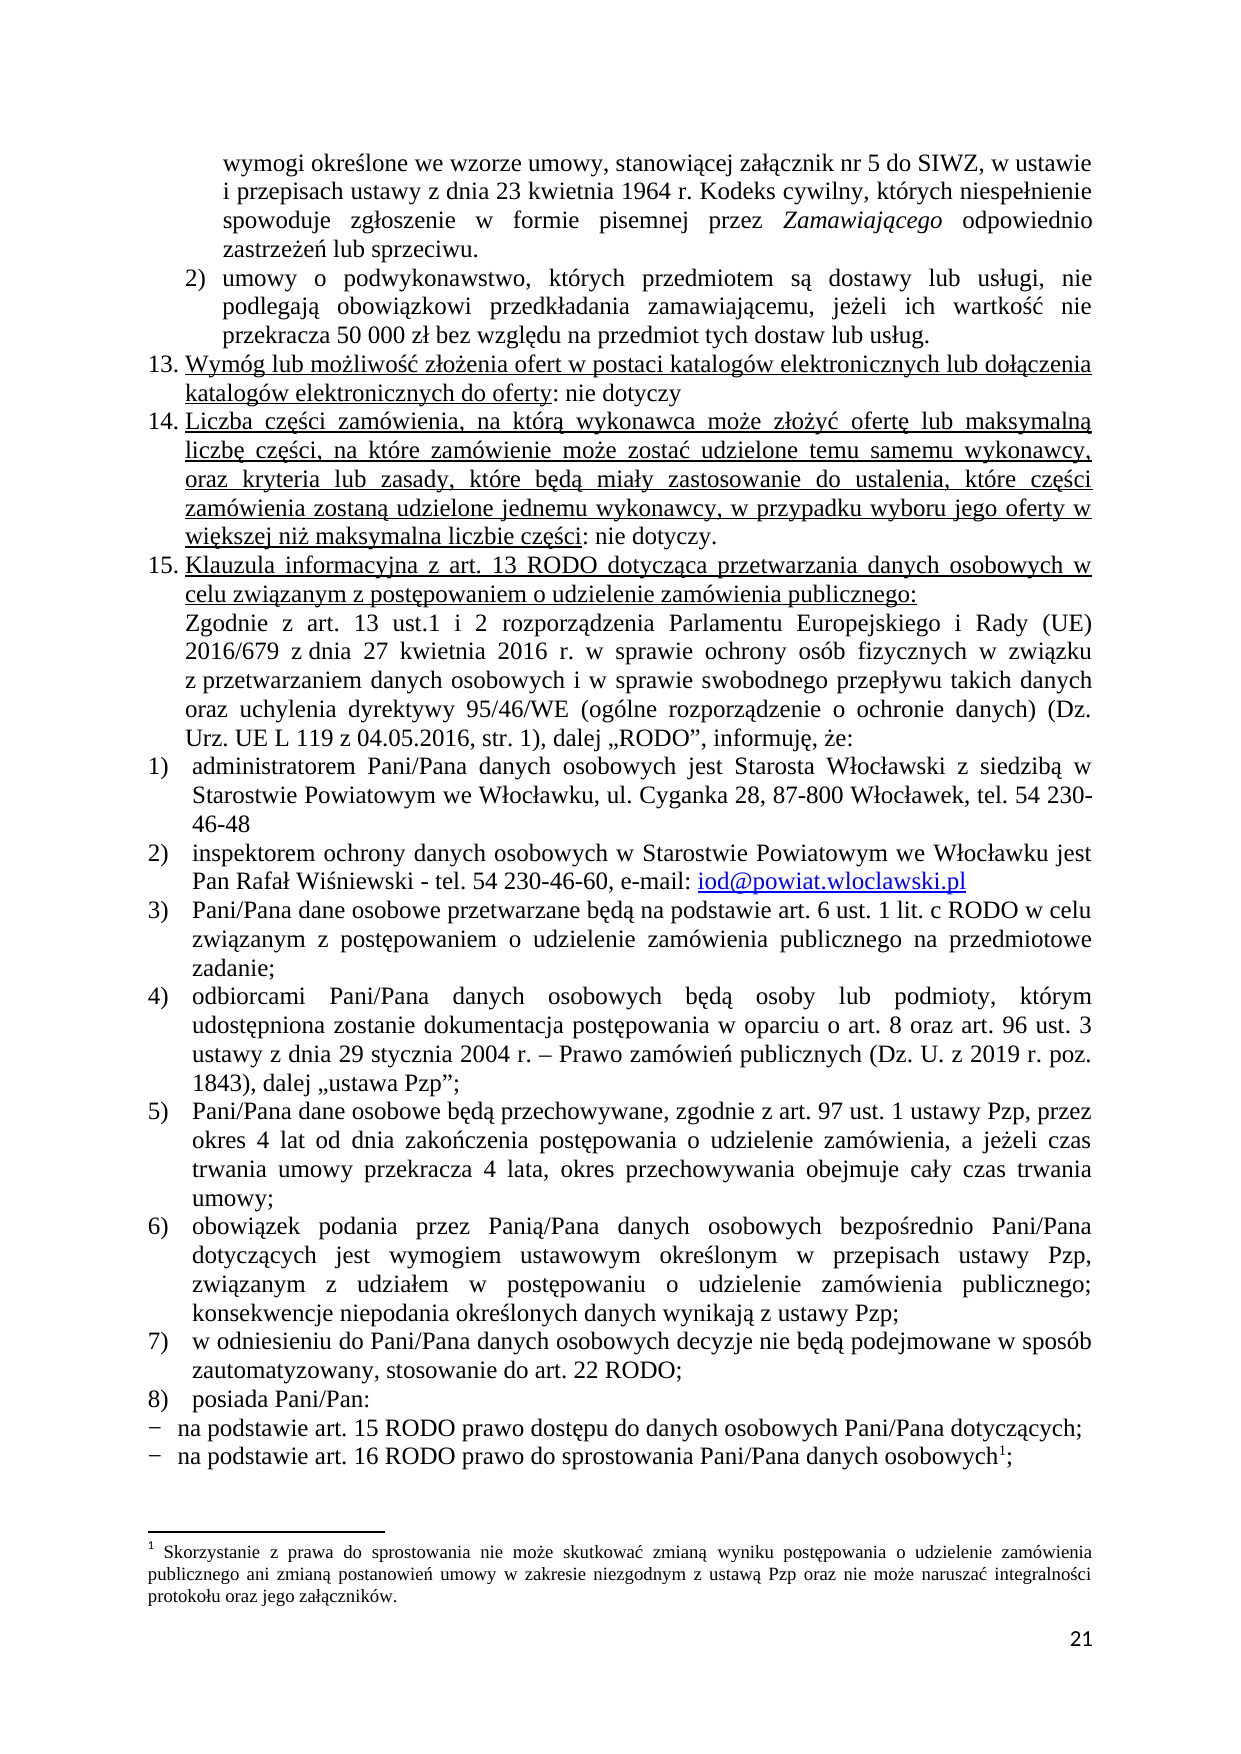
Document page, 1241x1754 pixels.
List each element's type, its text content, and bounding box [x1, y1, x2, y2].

list Liczba części zamówienia, na którą wykonawca może złożyć ofertę lub maksymalną liczbę części, na które zamówienie może zostać udzielone temu samemu wykonawcy, oraz kryteria lub zasady, które będą miały zastosowanie do ustalenia, które części zamówienia zostaną udzielone jednemu wykonawcy, w przypadku wyboru jego oferty w większej niż maksymalna liczbie części: nie dotyczy. [148, 406, 1093, 550]
list w odniesieniu do Pani/Pana danych osobowych decyzje nie będą podejmowane w sposób zautomatyzowany, stosowanie do art. 22 RODO; [148, 1326, 1093, 1384]
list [185, 148, 1093, 263]
list umowy o podwykonawstwo, których przedmiotem są dostawy lub usługi, nie podlegają obowiązkowi przedkładania zamawiającemu, jeżeli ich wartkość nie przekracza 50 000 zł bez względu na przedmiot tych dostaw lub usług. [185, 263, 1093, 349]
list inspektorem ochrony danych osobowych w Starostwie Powiatowym we Włocławku jest Pan Rafał Wiśniewski - tel. 54 230-46-60, e-mail: iod@powiat.wloclawski.pl [148, 838, 1093, 895]
list odbiorcami Pani/Pana danych osobowych będą osoby lub podmioty, którym udostępniona zostanie dokumentacja postępowania w oparciu o art. 8 oraz art. 96 ust. 3 ustawy z dnia 29 stycznia 2004 r. – Prawo zamówień publicznych (Dz. U. z 2019 r. poz. 1843), dalej „ustawa Pzp”; [148, 981, 1093, 1096]
list na podstawie art. 16 RODO prawo do sprostowania Pani/Pana danych osobowych; [148, 1441, 1093, 1470]
list Pani/Pana dane osobowe będą przechowywane, zgodnie z art. 97 ust. 1 ustawy Pzp, przez okres 4 lat od dnia zakończenia postępowania o udzielenie zamówienia, a jeżeli czas trwania umowy przekracza 4 lata, okres przechowywania obejmuje cały czas trwania umowy; [148, 1096, 1093, 1211]
text Zgodnie z art. 13 ust.1 i 2 rozporządzenia Parlamentu Europejskiego i Rady (UE) 2016/679 z dnia 27 kwietnia 2016 r. w sprawie ochrony osób fizycznych w związku z przetwarzaniem danych osobowych i w sprawie swobodnego przepływu takich danych oraz uchylenia dyrektywy 95/46/WE (ogólne rozporządzenie o ochronie danych) (Dz. Urz. UE L 119 z 04.05.2016, str. 1), dalej „RODO”, informuję, że: [185, 608, 1093, 751]
list Klauzula informacyjna z art. 13 RODO dotycząca przetwarzania danych osobowych w celu związanym z postępowaniem o udzielenie zamówienia publicznego: [148, 550, 1093, 608]
list na podstawie art. 15 RODO prawo dostępu do danych osobowych Pani/Pana dotyczących; [148, 1413, 1093, 1441]
list obowiązek podania przez Panią/Pana danych osobowych bezpośrednio Pani/Pana dotyczących jest wymogiem ustawowym określonym w przepisach ustawy Pzp, związanym z udziałem w postępowaniu o udzielenie zamówienia publicznego; konsekwencje niepodania określonych danych wynikają z ustawy Pzp; [148, 1211, 1093, 1326]
list administratorem Pani/Pana danych osobowych jest Starosta Włocławski z siedzibą w Starostwie Powiatowym we Włocławku, ul. Cyganka 28, 87-800 Włocławek, tel. 54 230-46-48 [148, 751, 1093, 838]
list Wymóg lub możliwość złożenia ofert w postaci katalogów elektronicznych lub dołączenia katalogów elektronicznych do oferty: nie dotyczy [148, 349, 1093, 406]
list posiada Pani/Pan: [148, 1384, 1093, 1413]
list Pani/Pana dane osobowe przetwarzane będą na podstawie art. 6 ust. 1 lit. c RODO w celu związanym z postępowaniem o udzielenie zamówienia publicznego na przedmiotowe zadanie; [148, 895, 1093, 981]
